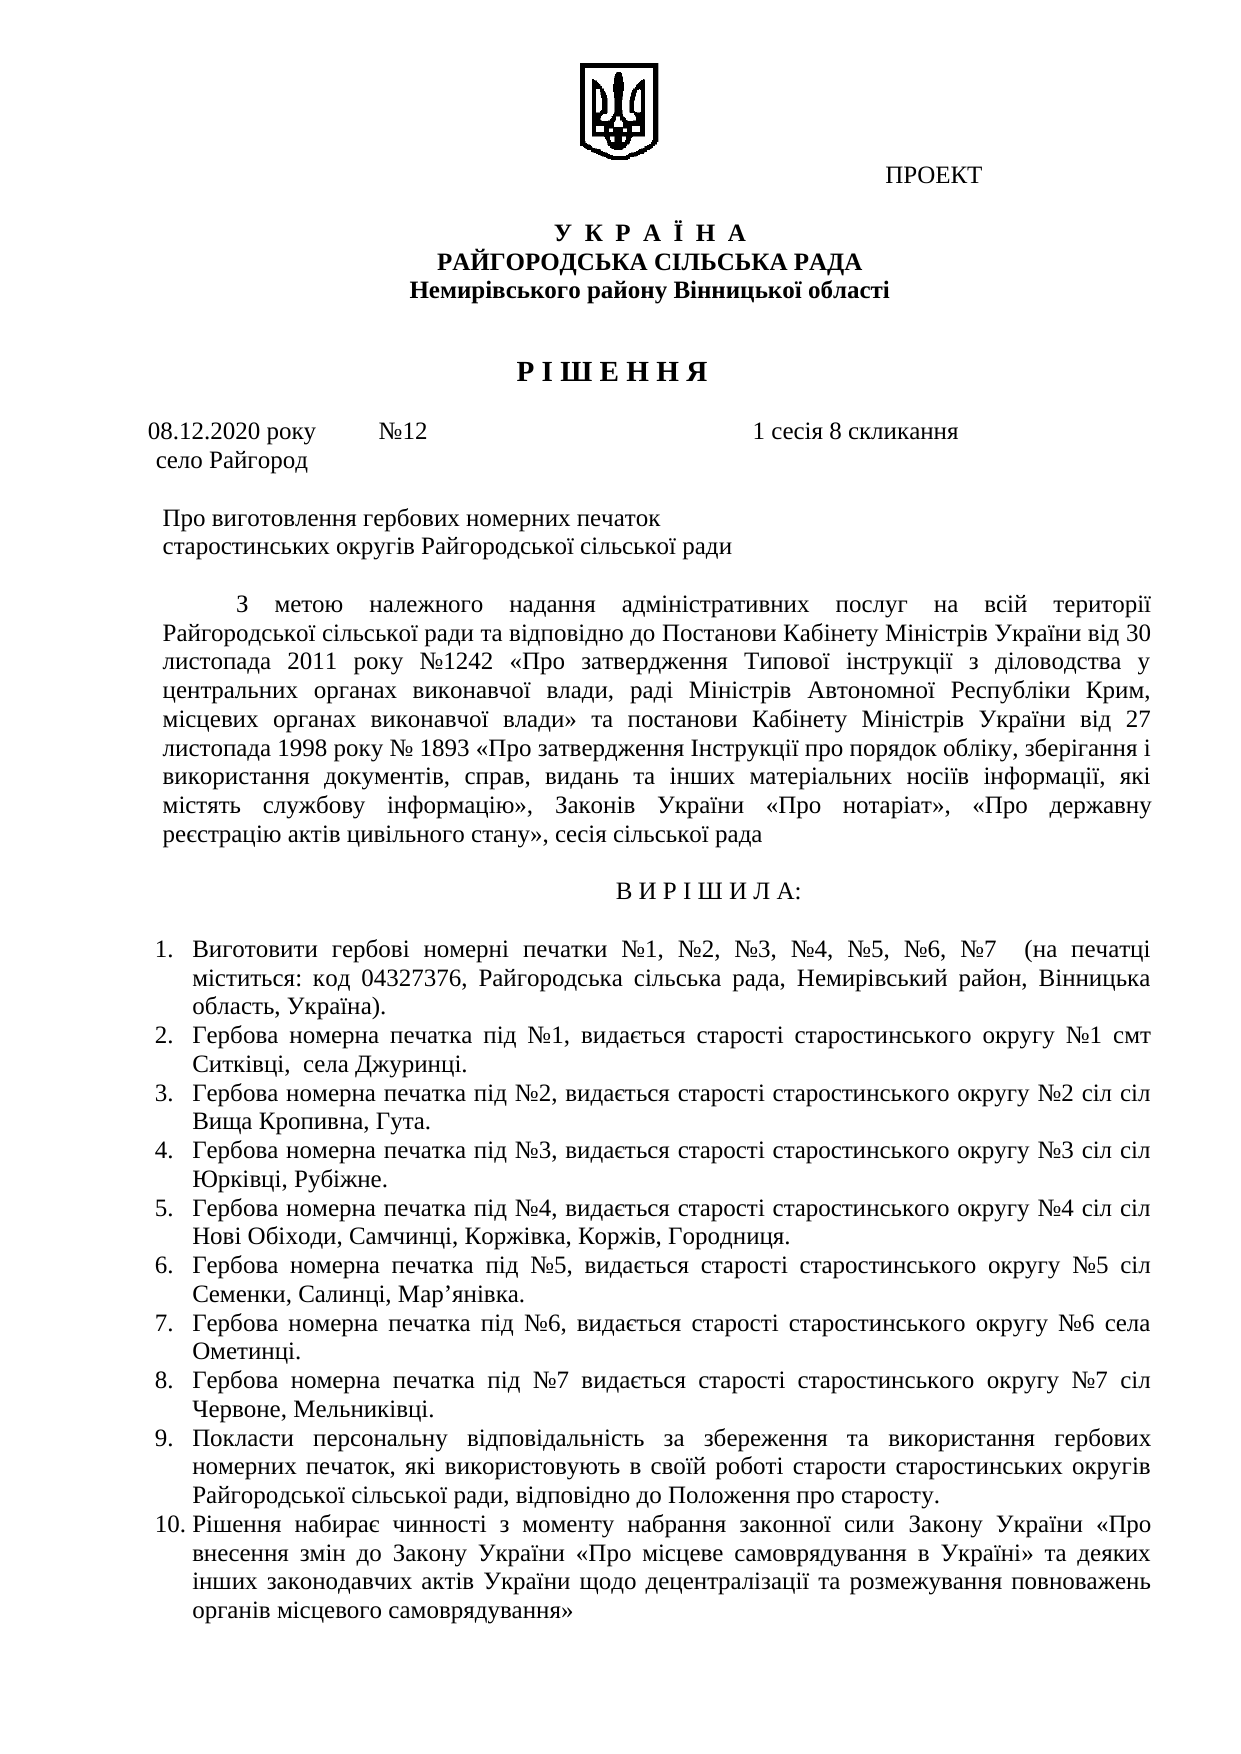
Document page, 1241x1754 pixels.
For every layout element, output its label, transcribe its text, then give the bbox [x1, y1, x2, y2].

subtitle РАЙГОРОДСЬКА СІЛЬСЬКА РАДА [148, 247, 1152, 275]
text село Райгород [156, 445, 1152, 474]
list Гербова номерна печатка під №6, видається старості старостинського округу №6 села Ометинці. [154, 1308, 1152, 1365]
text З метою належного надання адміністративних послуг на всій території Райгородської сільської ради та відповідно до Постанови Кабінету Міністрів України від 30 листопада 2011 року №1242 «Про затвердження Типової інструкції з діловодства у центральних органах виконавчої влади, раді Міністрів Автономної Республіки Крим, місцевих органах виконавчої влади» та постанови Кабінету Міністрів України від 27 листопада 1998 року № 1893 «Про затвердження Інструкції про порядок обліку, зберігання і використання документів, справ, видань та інших матеріальних носіїв інформації, які містять службову інформацію», Законів України «Про нотаріат», «Про державну реєстрацію актів цивільного стану», сесія сільської рада [162, 589, 1152, 848]
list Гербова номерна печатка під №4, видається старості старостинського округу №4 сіл сіл Нові Обіходи, Самчинці, Коржівка, Коржів, Городниця. [154, 1193, 1152, 1250]
list Гербова номерна печатка під №7 видається старості старостинського округу №7 сіл Червоне, Мельниківці. [154, 1365, 1152, 1423]
list Покласти персональну відповідальність за збереження та використання гербових номерних печаток, які використовують в своїй роботі старости старостинських округів Райгородської сільської ради, відповідно до Положення про старосту. [154, 1423, 1152, 1509]
list Гербова номерна печатка під №1, видається старості старостинського округу №1 смт Ситківці, села Джуринці. [154, 1020, 1152, 1078]
picture [578, 61, 659, 161]
list Рішення набирає чинності з моменту набрання законної сили Закону України «Про внесення змін до Закону України «Про місцеве самоврядування в Україні» та деяких інших законодавчих актів України щодо децентралізації та розмежування повноважень органів місцевого самоврядування» [154, 1509, 1152, 1624]
text 08.12.2020 року №12 1 cесія 8 скликання [148, 416, 1152, 445]
text ПРОЕКТ [236, 88, 1152, 189]
text старостинських округів Райгородської сільської ради [162, 531, 1152, 560]
text В И Р І Ш И Л А: [192, 876, 1152, 905]
list Гербова номерна печатка під №3, видається старості старостинського округу №3 сіл сіл Юрківці, Рубіжне. [154, 1135, 1152, 1193]
text Про виготовлення гербових номерних печаток [162, 503, 1152, 531]
subtitle Немирівського району Вінницької області [148, 275, 1152, 304]
title У К Р А Ї Н А [148, 218, 1152, 247]
list Гербова номерна печатка під №5, видається старості старостинського округу №5 сіл Семенки, Салинці, Мар’янівка. [154, 1250, 1152, 1308]
subtitle Р І Ш Е Н Н Я [443, 354, 1152, 388]
list Виготовити гербові номерні печатки №1, №2, №3, №4, №5, №6, №7 (на печатці міститься: код 04327376, Райгородська сільська рада, Немирівський район, Вінницька область, Україна). [154, 934, 1152, 1020]
list Гербова номерна печатка під №2, видається старості старостинського округу №2 сіл сіл Вища Кропивна, Гута. [154, 1078, 1152, 1135]
